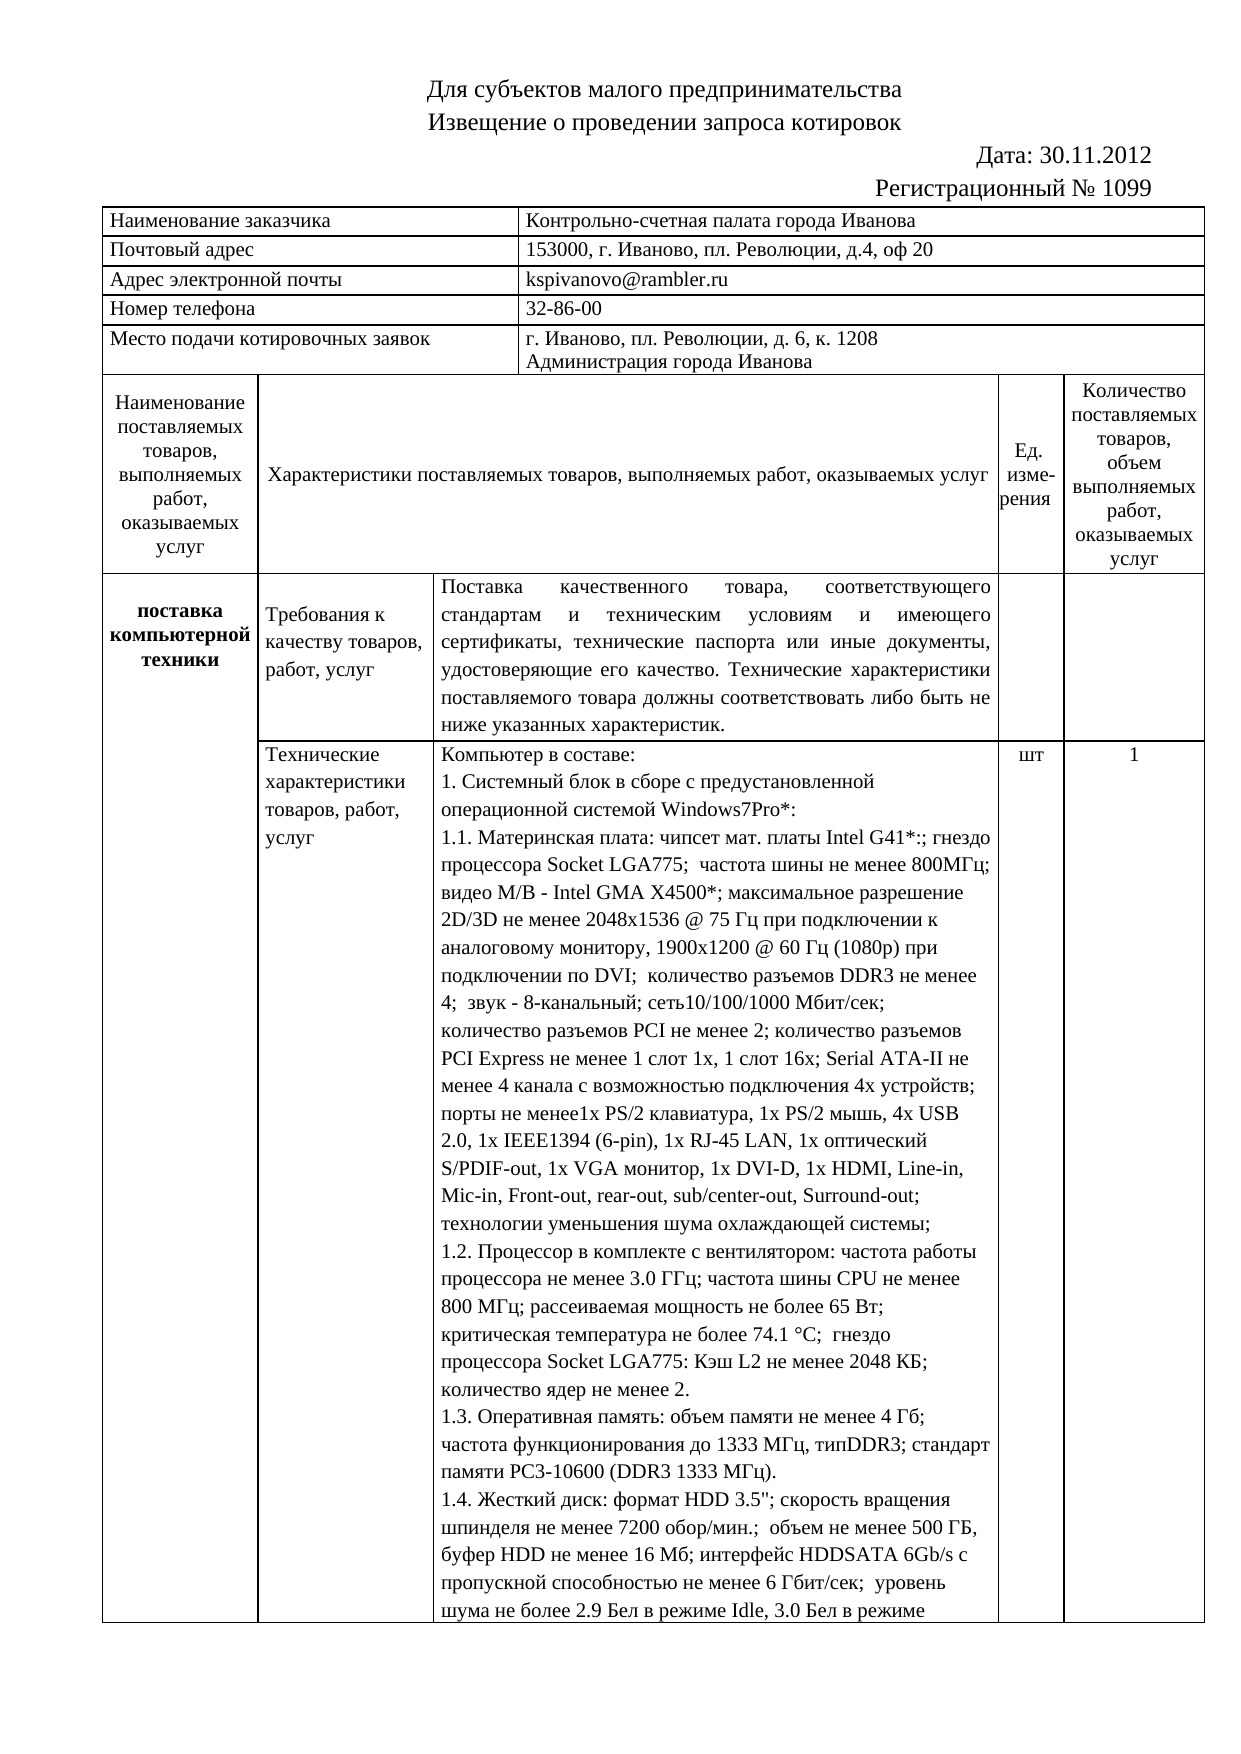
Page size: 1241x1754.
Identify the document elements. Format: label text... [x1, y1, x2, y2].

table_cell поставка компьютерной техники [103, 574, 257, 1622]
table_cell Ед. изме- рения [999, 375, 1063, 573]
text Дата: 30.11.2012 [833, 140, 1152, 169]
table_cell Требования к качеству товаров, работ, услуг [259, 574, 433, 740]
table_cell Адрес электронной почты [103, 267, 518, 294]
table_cell Место подачи котировочных заявок [103, 326, 518, 373]
text Для субъектов малого предпринимательства [177, 74, 1152, 103]
table_cell Почтовый адрес [103, 237, 518, 265]
table_cell Количество поставляемых товаров, объем выполняемых работ, оказываемых услуг [1065, 375, 1204, 573]
table_cell 32-86-00 [519, 296, 1204, 324]
table_cell Номер телефона [103, 296, 518, 324]
table_header Контрольно-счетная палата города Иванова [519, 208, 1204, 235]
table_cell Поставка качественного товара, соответствующего стандартам и техническим условиям и имеющего сертификаты, технические паспорта или иные документы, удостоверяющие его качество. Технические характеристики поставляемого товара должны соответствовать либо быть не ниже указанных характеристик. [434, 574, 998, 740]
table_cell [259, 742, 433, 1622]
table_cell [434, 742, 998, 1622]
table_cell [1065, 574, 1204, 740]
table_cell [999, 574, 1063, 740]
text Регистрационный № 1099 [833, 173, 1152, 202]
table_cell . Иваново, пл. Революции, д.4, оф 20 [519, 237, 1204, 265]
table_cell г. Иваново, пл. Революции, д. 6, к. 1208 Администрация города Иванова [519, 326, 1204, 373]
table_cell kspivanovo@rambler.ru [519, 267, 1204, 294]
table_cell 1 [1065, 742, 1204, 1622]
text Извещение о проведении запроса котировок [177, 107, 1152, 136]
table_header Наименование заказчика [103, 208, 518, 235]
table_cell Характеристики поставляемых товаров, выполняемых работ, оказываемых услуг [259, 375, 998, 573]
table_cell Наименование поставляемых товаров, выполняемых работ, оказываемых услуг [103, 375, 257, 573]
table_cell шт [999, 742, 1063, 1622]
